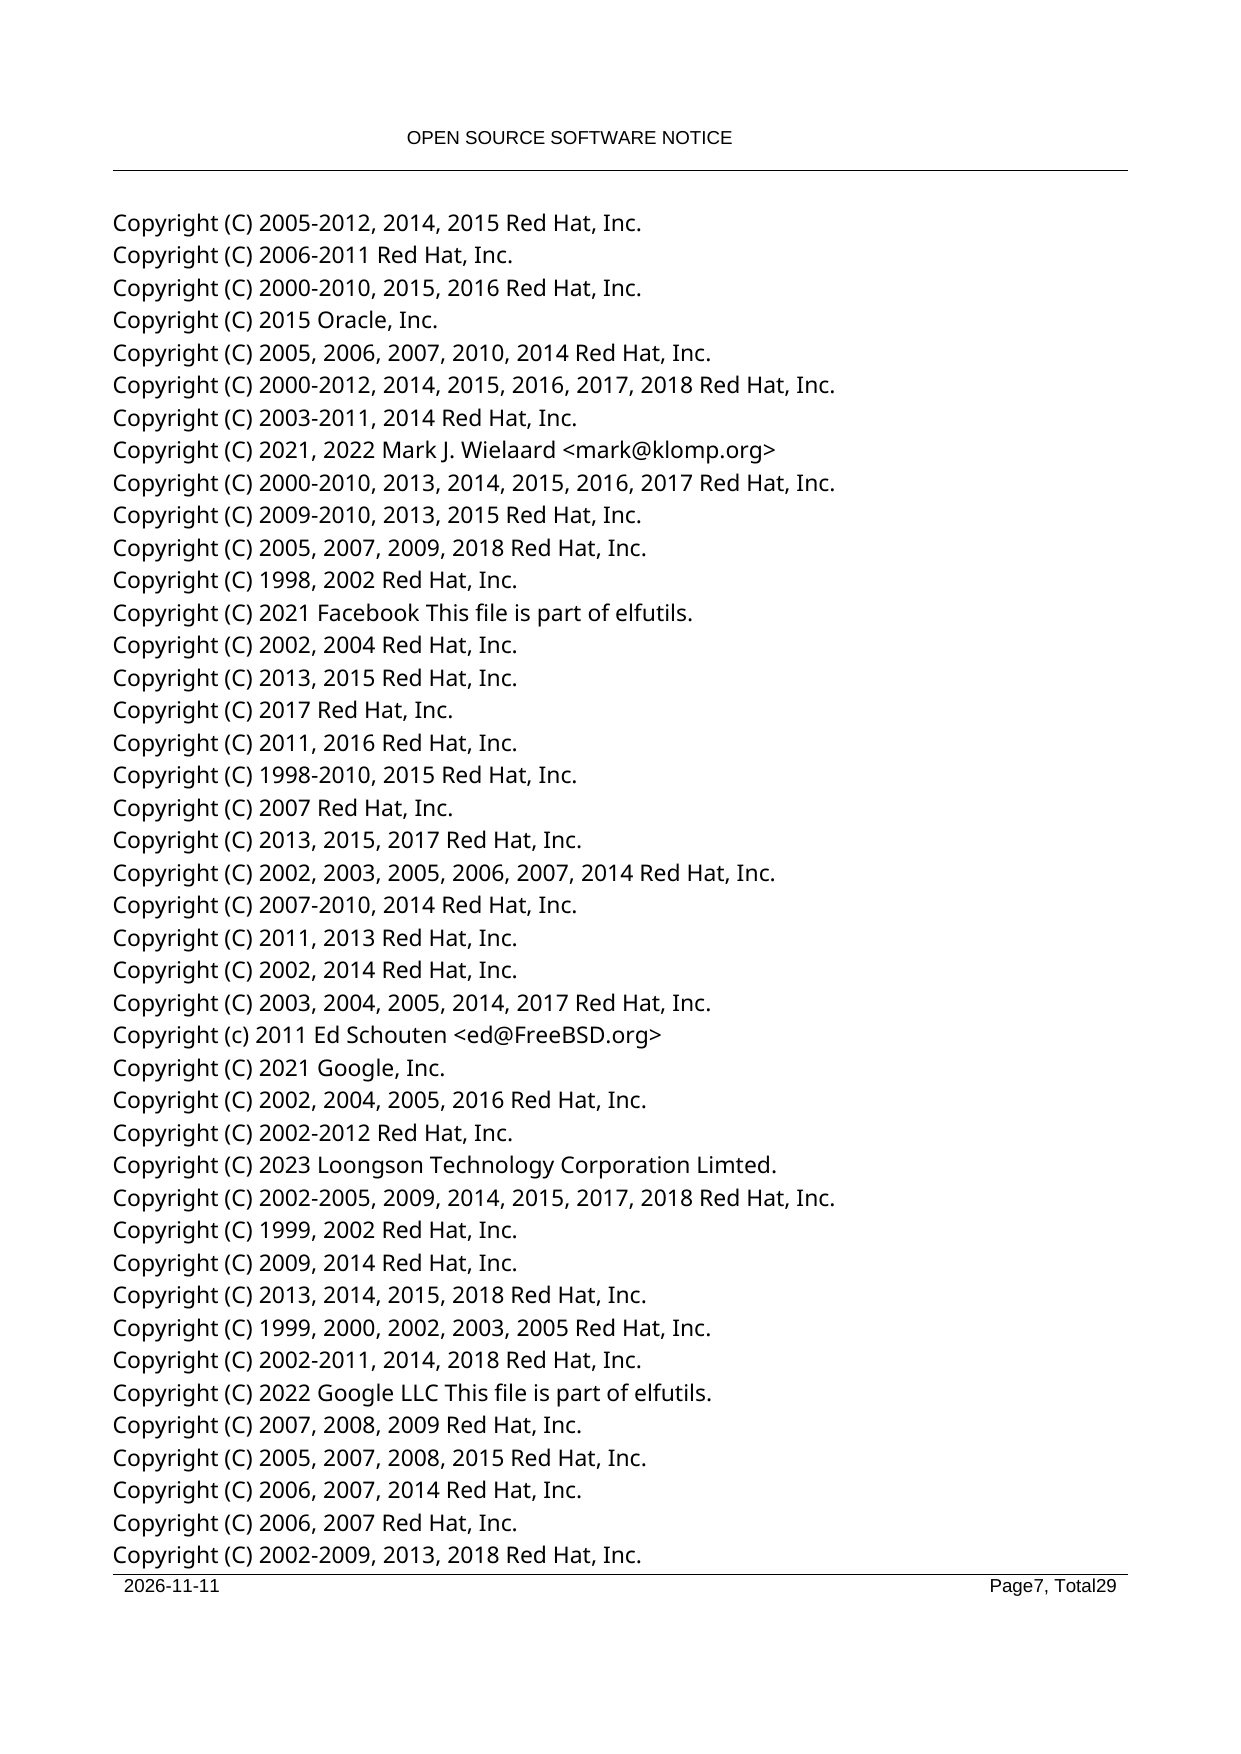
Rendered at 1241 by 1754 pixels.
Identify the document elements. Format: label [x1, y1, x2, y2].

text [112, 206, 1128, 1571]
